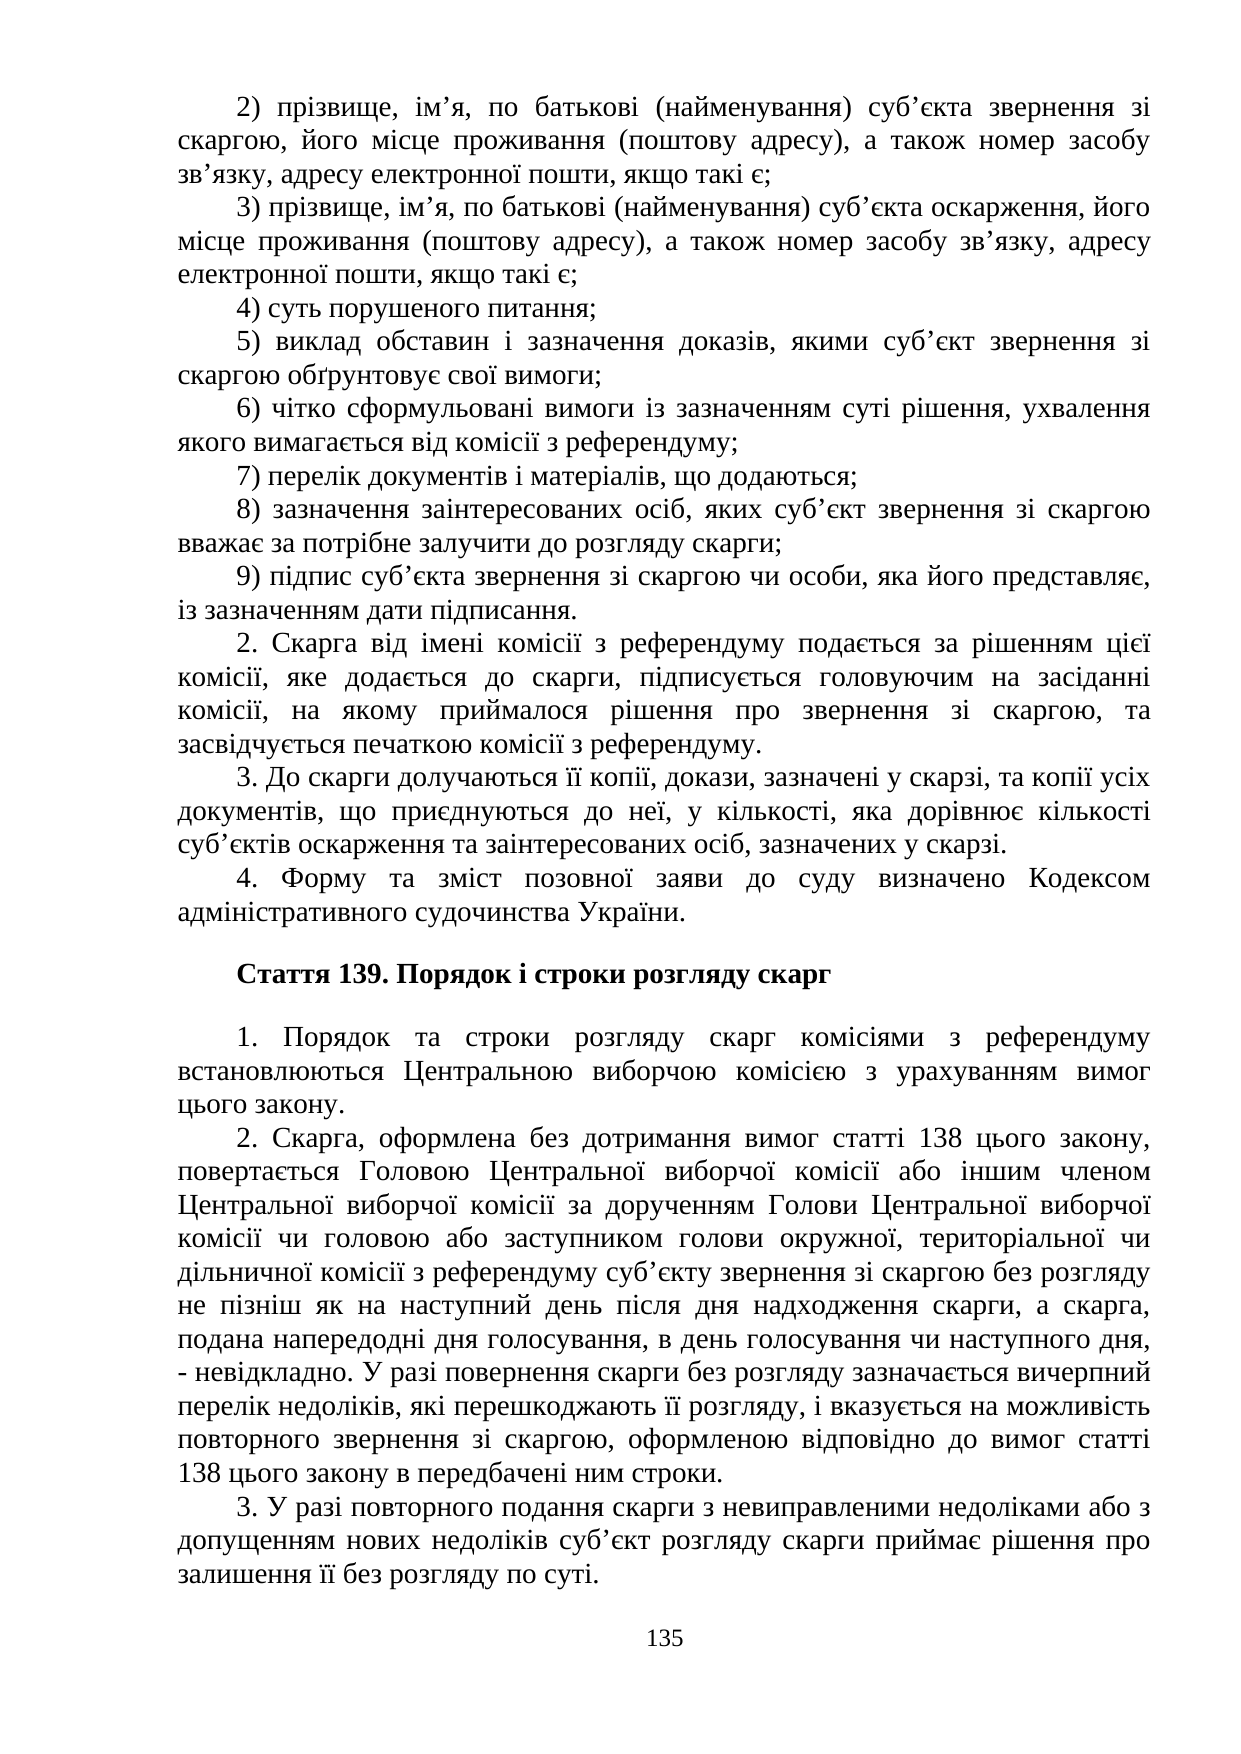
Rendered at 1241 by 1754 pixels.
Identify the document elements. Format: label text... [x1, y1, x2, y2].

text 8) зазначення заінтересованих осіб, яких суб’єкт звернення зі скаргою вважає за потрібне залучити до розгляду скарги; [177, 491, 1152, 558]
text 3) прізвище, ім’я, по батькові (найменування) суб’єкта оскарження, його місце проживання (поштову адресу), а також номер засобу зв’язку, адресу електронної пошти, якщо такі є; [177, 189, 1152, 290]
text 2. Скарга, оформлена без дотримання вимог статті 138 цього закону, повертається Головою Центральної виборчої комісії або іншим членом Центральної виборчої комісії за дорученням Голови Центральної виборчої комісії чи головою або заступником голови окружної, територіальної чи дільничної комісії з референдуму суб’єкту звернення зі скаргою без розгляду не пізніш як на наступний день після дня надходження скарги, а скарга, подана напередодні дня голосування, в день голосування чи наступного дня, - невідкладно. У разі повернення скарги без розгляду зазначається вичерпний перелік недоліків, які перешкоджають її розгляду, і вказується на можливість повторного звернення зі скаргою, оформленою відповідно до вимог статті 138 цього закону в передбачені ним строки. [177, 1120, 1152, 1489]
text 4. Форму та зміст позовної заяви до суду визначено Кодексом адміністративного судочинства України. [177, 860, 1152, 927]
text 3. До скарги долучаються її копії, докази, зазначені у скарзі, та копії усіх документів, що приєднуються до неї, у кількості, яка дорівнює кількості суб’єктів оскарження та заінтересованих осіб, зазначених у скарзі. [177, 759, 1152, 860]
text 2) прізвище, ім’я, по батькові (найменування) суб’єкта звернення зі скаргою, його місце проживання (поштову адресу), а також номер засобу зв’язку, адресу електронної пошти, якщо такі є; [177, 89, 1152, 189]
text Стаття 139. Порядок і строки розгляду скарг [177, 956, 1152, 990]
text 6) чітко сформульовані вимоги із зазначенням суті рішення, ухвалення якого вимагається від комісії з референдуму; [177, 391, 1152, 458]
text 9) підпис суб’єкта звернення зі скаргою чи особи, яка його представляє, із зазначенням дати підписання. [177, 558, 1152, 625]
text 7) перелік документів і матеріалів, що додаються; [177, 458, 1152, 491]
text 3. У разі повторного подання скарги з невиправленими недоліками або з допущенням нових недоліків суб’єкт розгляду скарги приймає рішення про залишення її без розгляду по суті. [177, 1489, 1152, 1589]
text 2. Скарга від імені комісії з референдуму подається за рішенням цієї комісії, яке додається до скарги, підписується головуючим на засіданні комісії, на якому приймалося рішення про звернення зі скаргою, та засвідчується печаткою комісії з референдуму. [177, 625, 1152, 759]
text 4) суть порушеного питання; [177, 290, 1152, 323]
text 1. Порядок та строки розгляду скарг комісіями з референдуму встановлюються Центральною виборчою комісією з урахуванням вимог цього закону. [177, 1019, 1152, 1120]
text 5) виклад обставин і зазначення доказів, якими суб’єкт звернення зі скаргою обґрунтовує свої вимоги; [177, 323, 1152, 391]
